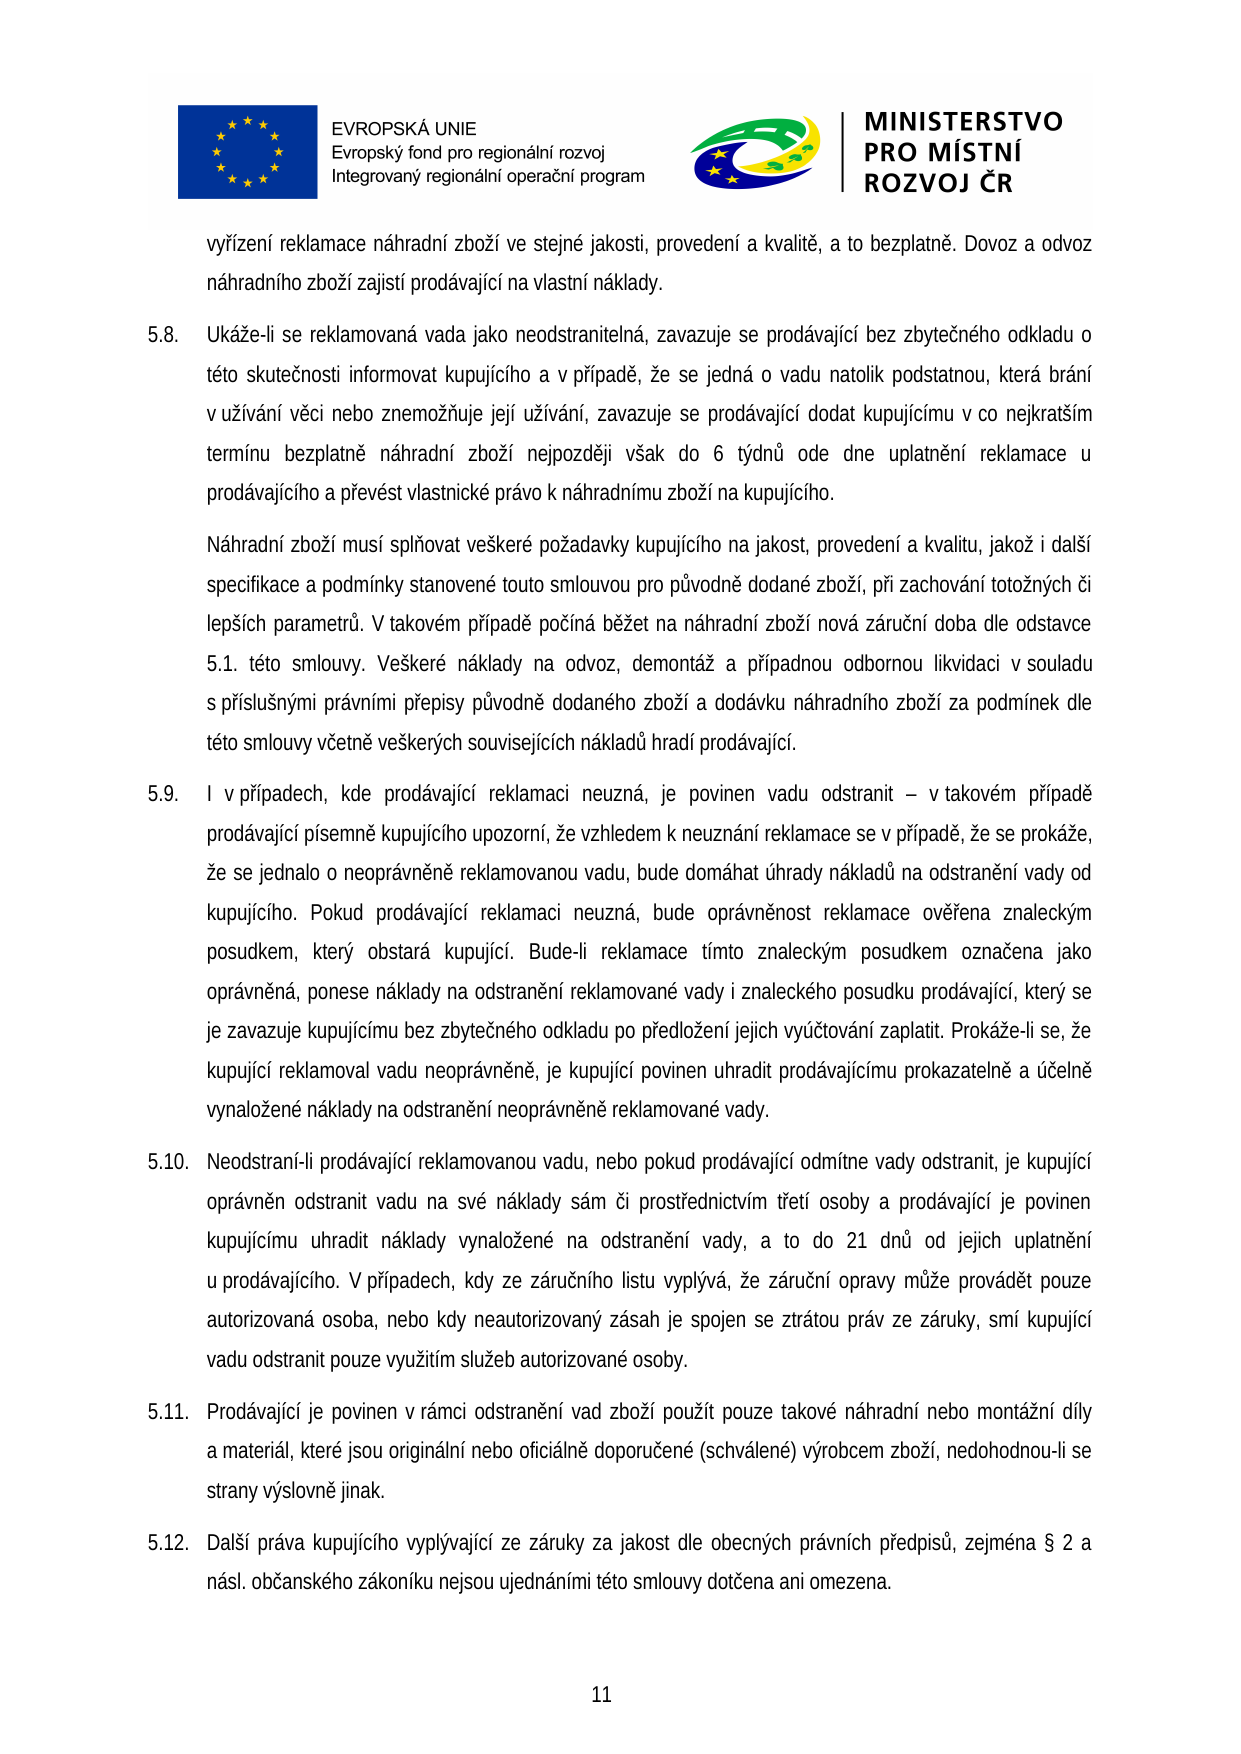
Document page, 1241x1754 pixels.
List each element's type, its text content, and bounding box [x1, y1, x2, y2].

list I v případech, kde prodávající reklamaci neuzná, je povinen vadu odstranit – v takovém případě prodávající písemně kupujícího upozorní, že vzhledem k neuznání reklamace se v případě, že se prokáže, že se jednalo o neoprávněně reklamovanou vadu, bude domáhat úhrady nákladů na odstranění vady od kupujícího. Pokud prodávající reklamaci neuzná, bude oprávněnost reklamace ověřena znaleckým posudkem, který obstará kupující. Bude-li reklamace tímto znaleckým posudkem označena jako oprávněná, ponese náklady na odstranění reklamované vady i znaleckého posudku prodávající, který se je zavazuje kupujícímu bez zbytečného odkladu po předložení jejich vyúčtování zaplatit. Prokáže-li se, že kupující reklamoval vadu neoprávněně, je kupující povinen uhradit prodávajícímu prokazatelně a účelně vynaložené náklady na odstranění neoprávněně reklamované vady. [148, 780, 1093, 1123]
list Ukáže-li se reklamovaná vada jako neodstranitelná, zavazuje se prodávající bez zbytečného odkladu o této skutečnosti informovat kupujícího a v případě, že se jedná o vadu natolik podstatnou, která brání v užívání věci nebo znemožňuje její užívání, zavazuje se prodávající dodat kupujícímu v co nejkratším termínu bezplatně náhradní zboží nejpozději však do 6 týdnů ode dne uplatnění reklamace u prodávajícího a převést vlastnické právo k náhradnímu zboží na kupujícího. [148, 321, 1093, 505]
list Prodávající je povinen v rámci odstranění vad zboží použít pouze takové náhradní nebo montážní díly a materiál, které jsou originální nebo oficiálně doporučené (schválené) výrobcem zboží, nedohodnou-li se strany výslovně jinak. [148, 1398, 1093, 1503]
list Další práva kupujícího vyplývající ze záruky za jakost dle obecných právních předpisů, zejména § 2 a násl. občanského zákoníku nejsou ujednáními této smlouvy dotčena ani omezena. [148, 1528, 1093, 1594]
text Náhradní zboží musí splňovat veškeré požadavky kupujícího na jakost, provedení a kvalitu, jakož i další specifikace a podmínky stanovené touto smlouvou pro původně dodané zboží, při zachování totožných či lepších parametrů. V takovém případě počíná běžet na náhradní zboží nová záruční doba dle odstavce 5.1. této smlouvy. Veškeré náklady na odvoz, demontáž a případnou odbornou likvidaci v souladu s příslušnými právními přepisy původně dodaného zboží a dodávku náhradního zboží za podmínek dle této smlouvy včetně veškerých souvisejících nákladů hradí prodávající. [207, 531, 1093, 755]
list Neodstraní-li prodávající reklamovanou vadu, nebo pokud prodávající odmítne vady odstranit, je kupující oprávněn odstranit vadu na své náklady sám či prostřednictvím třetí osoby a prodávající je povinen kupujícímu uhradit náklady vynaložené na odstranění vady, a to do 21 dnů od jejich uplatnění u prodávajícího. V případech, kdy ze záručního listu vyplývá, že záruční opravy může provádět pouze autorizovaná osoba, nebo kdy neautorizovaný zásah je spojen se ztrátou práv ze záruky, smí kupující vadu odstranit pouze využitím služeb autorizované osoby. [148, 1148, 1093, 1372]
picture [147, 73, 1093, 230]
